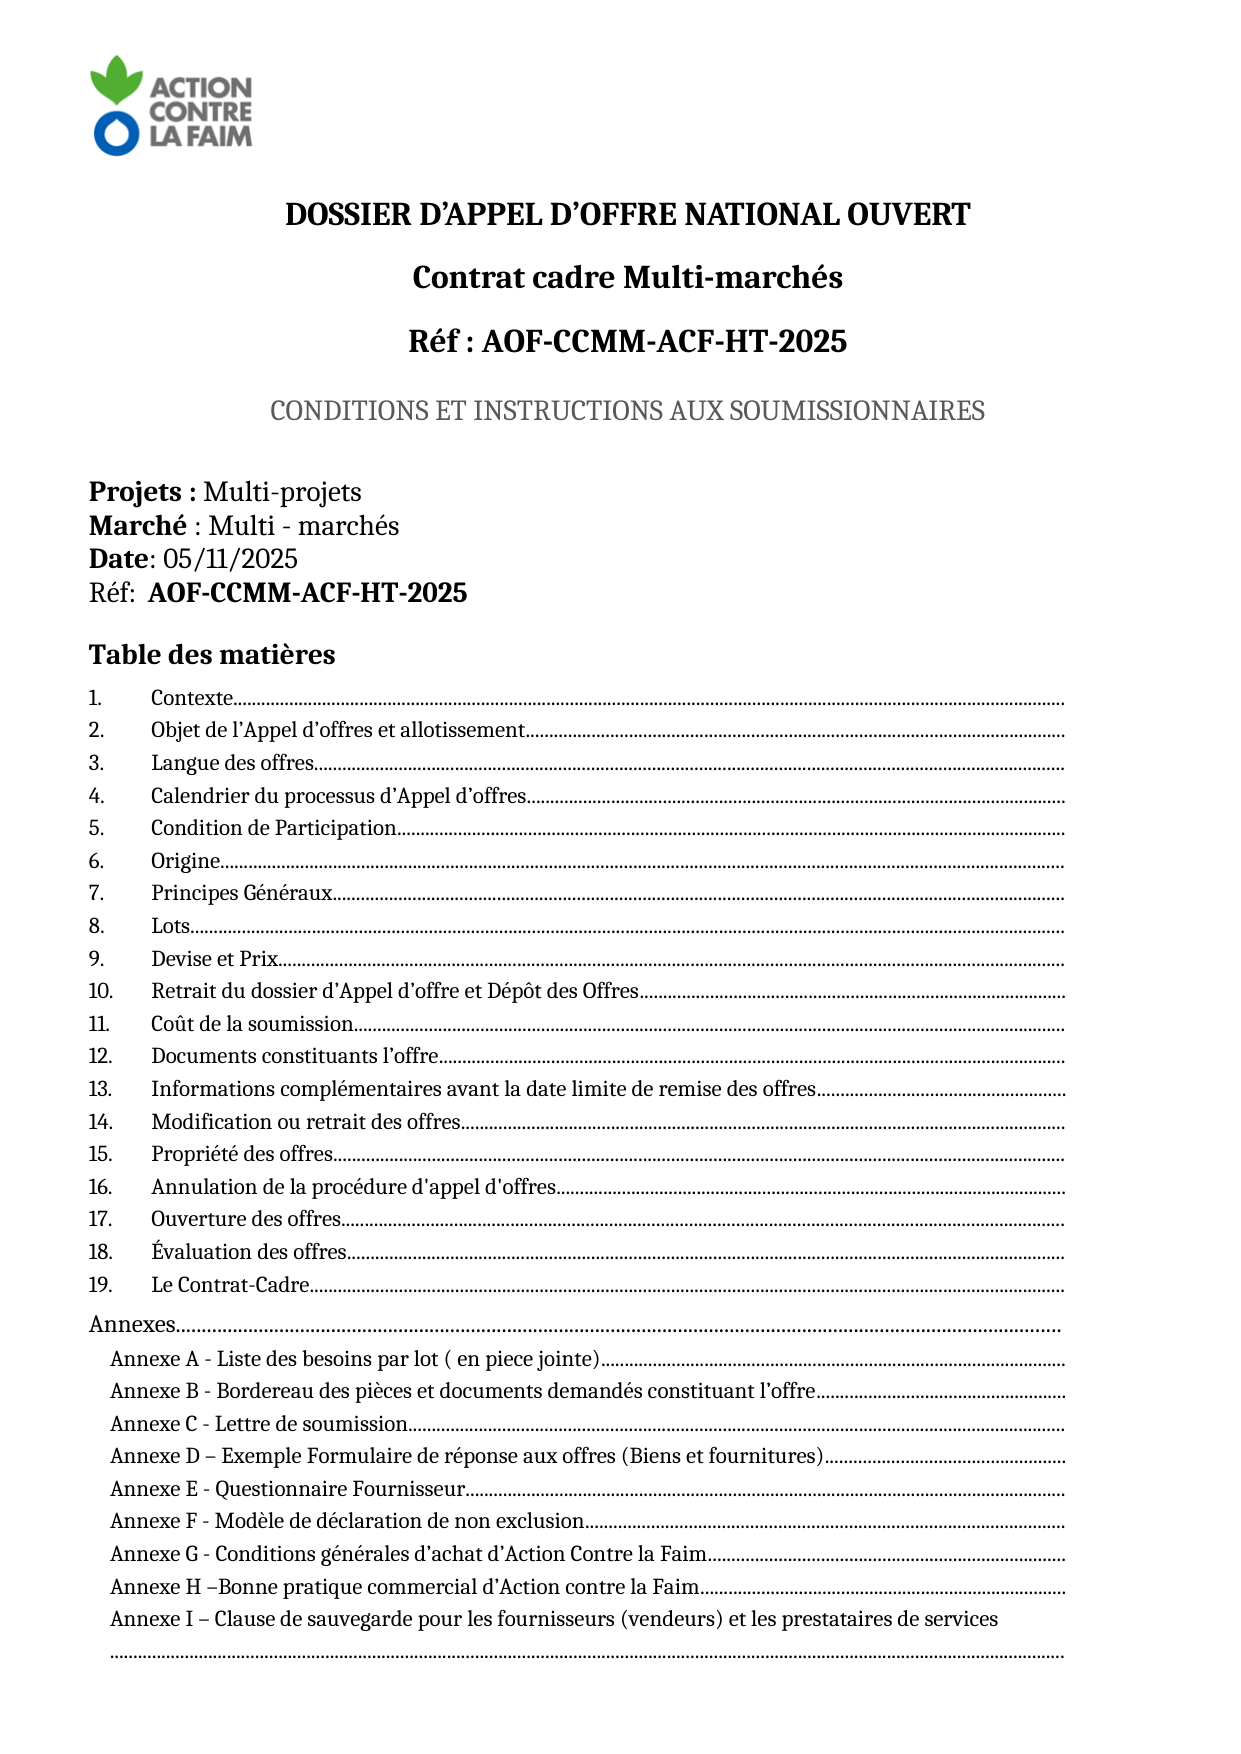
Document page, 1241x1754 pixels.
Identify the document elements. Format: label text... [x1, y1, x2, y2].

picture [88, 52, 256, 159]
text Projets : Multi-projets [89, 476, 1167, 509]
text Réf: AOF-CCMM-ACF-HT-2025 [89, 576, 1167, 610]
text Date: 05/11/2025 [89, 543, 1167, 576]
text Réf : AOF-CCMM-ACF-HT-2025 [89, 322, 1167, 361]
text Contrat cadre Multi-marchés [89, 259, 1167, 297]
subtitle CONDITIONS ET INSTRUCTIONS AUX SOUMISSIONNAIRES [89, 394, 1167, 428]
text DOSSIER D’APPEL D’OFFRE NATIONAL OUVERT [89, 196, 1167, 234]
text Marché : Multi - marchés [89, 509, 1167, 543]
